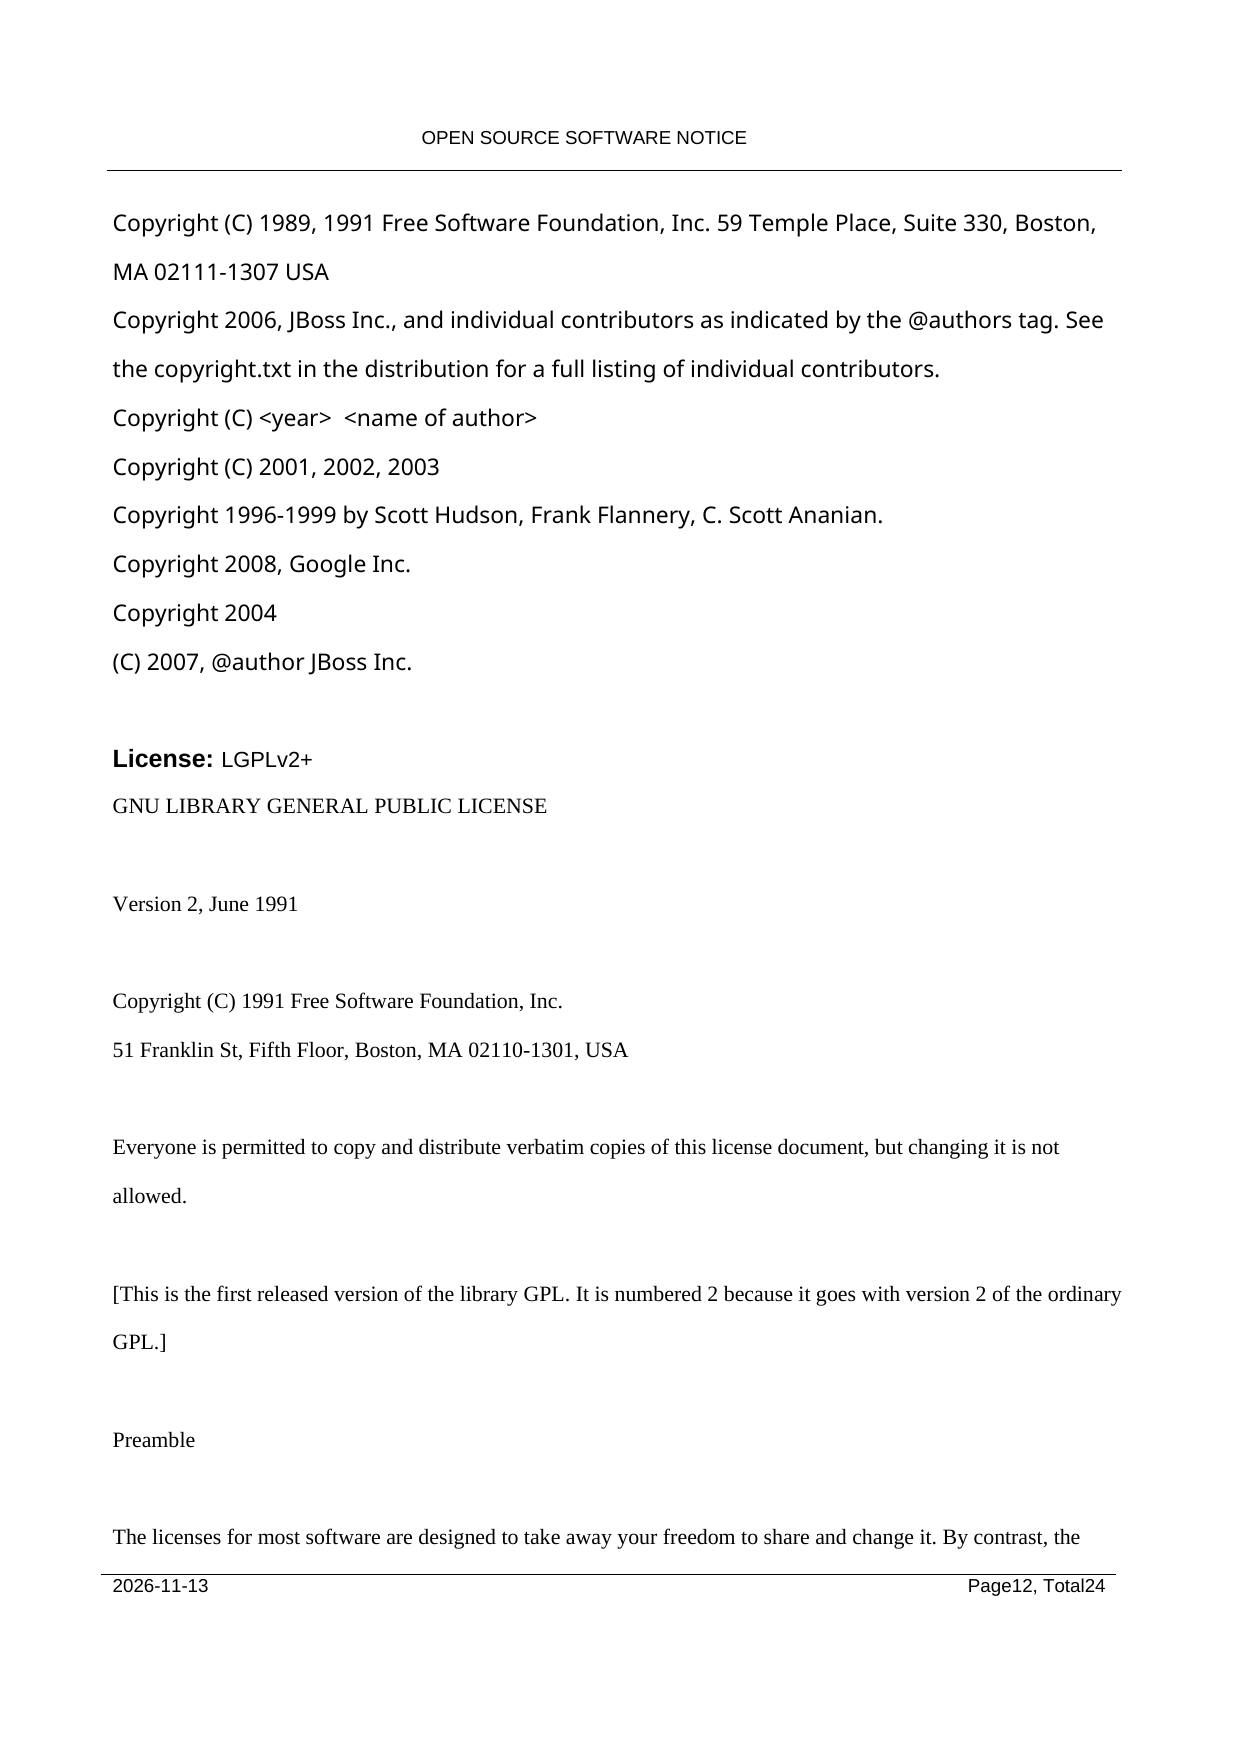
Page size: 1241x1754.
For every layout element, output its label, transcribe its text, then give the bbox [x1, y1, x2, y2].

text License: LGPLv2+ [112, 743, 1128, 775]
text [112, 789, 1128, 1553]
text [112, 206, 1128, 726]
